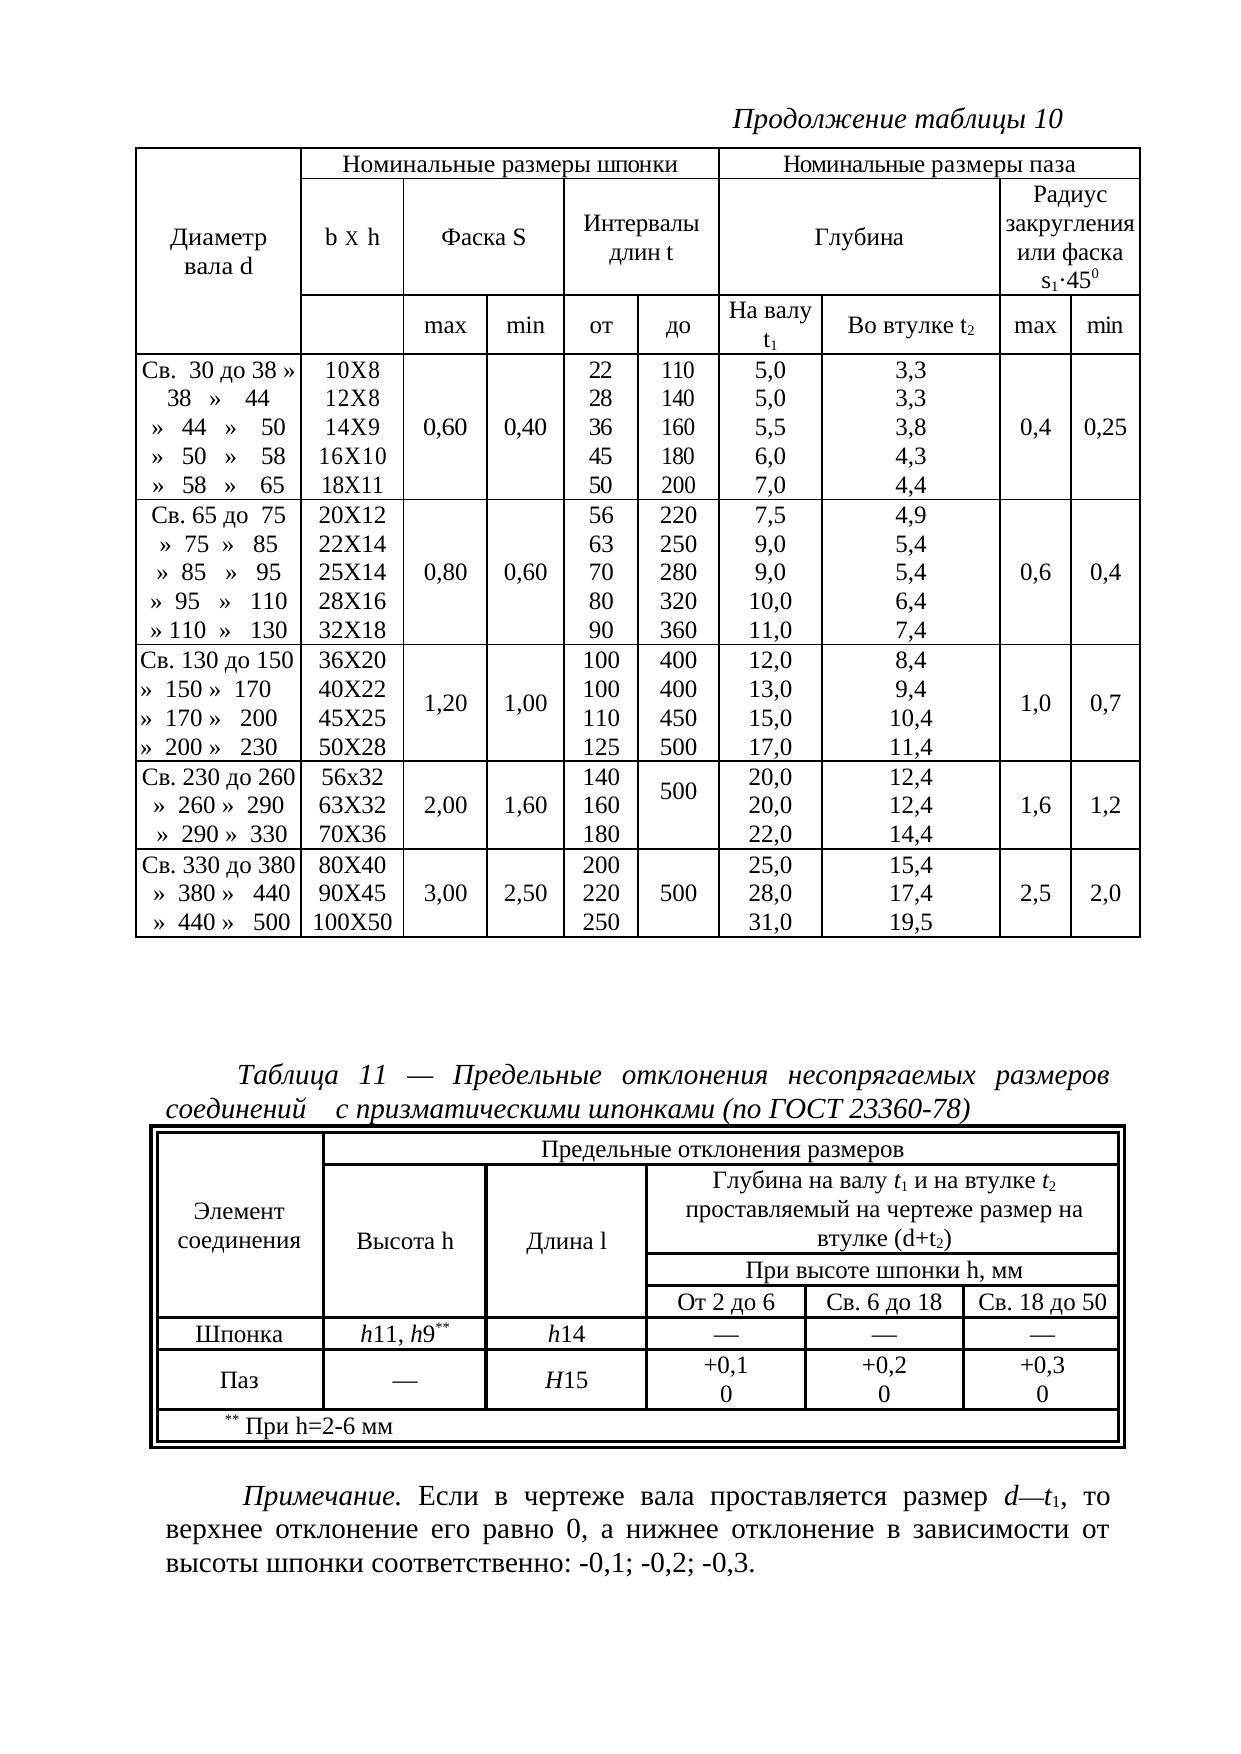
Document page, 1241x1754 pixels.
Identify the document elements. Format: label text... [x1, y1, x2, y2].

table_header Диаметр вала d [137, 149, 300, 353]
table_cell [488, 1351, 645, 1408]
table_cell 1,20 [404, 645, 486, 760]
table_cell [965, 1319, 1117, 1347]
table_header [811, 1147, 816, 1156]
table_cell до [639, 296, 718, 353]
table_header Номинальные размеры паза [720, 149, 1139, 177]
table_header Номинальные размеры шпонки [302, 149, 718, 177]
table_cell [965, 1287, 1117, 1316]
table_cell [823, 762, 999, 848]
table_cell 36X20 40X22 45X25 50X28 [302, 645, 403, 760]
table_cell 400 400 450 500 [639, 645, 718, 760]
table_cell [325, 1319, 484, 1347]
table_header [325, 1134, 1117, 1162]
table_cell 0,4 [1001, 355, 1070, 498]
table_cell 0,60 [488, 500, 563, 644]
table_cell 0,6 [1001, 500, 1070, 644]
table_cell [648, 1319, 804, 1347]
table_cell b X h [302, 179, 403, 294]
table_cell 5,0 5,0 5,5 6,0 7,0 [720, 355, 821, 498]
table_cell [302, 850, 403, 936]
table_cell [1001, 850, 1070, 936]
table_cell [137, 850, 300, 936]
table_cell 4,9 5,4 5,4 6,4 7,4 [823, 500, 999, 644]
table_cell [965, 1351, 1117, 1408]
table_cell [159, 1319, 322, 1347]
table_cell 0,4 [1072, 500, 1139, 644]
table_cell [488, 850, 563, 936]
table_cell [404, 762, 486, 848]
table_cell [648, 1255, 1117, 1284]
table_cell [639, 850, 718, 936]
table_cell На валу t1 [720, 296, 821, 353]
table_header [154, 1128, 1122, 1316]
table_cell 12,0 13,0 15,0 17,0 [720, 645, 821, 760]
table_cell 0,7 [1072, 645, 1139, 760]
text Примечание. Если в чертеже вала проставляется размер d—t1, то верхнее отклонение его равно 0, а нижнее отклонение в зависимости от высоты шпонки соответственно: -0,1; -0,2; -0,3. [165, 1478, 1110, 1579]
table_cell Св. 30 до 38 » 38 » 44 » 44 » 50 » 50 » 58 » 58 » 65 [137, 355, 300, 498]
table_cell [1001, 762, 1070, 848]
table_cell 1,00 [488, 645, 563, 760]
text Таблица 11 — Предельные отклонения несопрягаемых размеров соединений с призматическими шпонками (по ГОСТ 23360-78) [165, 1057, 1110, 1124]
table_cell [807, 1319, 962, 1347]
table_cell min [488, 296, 563, 353]
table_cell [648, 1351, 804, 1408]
table_cell Фаска S [404, 179, 563, 294]
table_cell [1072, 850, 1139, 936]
table_cell min [1072, 296, 1139, 353]
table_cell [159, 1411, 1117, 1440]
table_cell 8,4 9,4 10,4 11,4 [823, 645, 999, 760]
table_cell 7,5 9,0 9,0 10,0 11,0 [720, 500, 821, 644]
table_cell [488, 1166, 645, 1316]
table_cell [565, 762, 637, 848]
table_cell Глубина [720, 179, 999, 294]
table_cell 220 250 280 320 360 [639, 500, 718, 644]
table_cell 10X8 12X8 14X9 16X10 18Х11 [302, 355, 403, 498]
table_cell 110 140 160 180 200 [639, 355, 718, 498]
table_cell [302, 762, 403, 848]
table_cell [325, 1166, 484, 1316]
table_cell 100 100 110 125 [565, 645, 637, 760]
table_cell 0,80 [404, 500, 486, 644]
table_cell Во втулке t2 [823, 296, 999, 353]
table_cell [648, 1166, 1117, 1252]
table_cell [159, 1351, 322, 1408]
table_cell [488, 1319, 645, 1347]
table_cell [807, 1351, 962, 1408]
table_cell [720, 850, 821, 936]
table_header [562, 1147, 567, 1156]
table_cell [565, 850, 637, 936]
table_cell от [565, 296, 637, 353]
table_cell 22 28 36 45 50 [565, 355, 637, 498]
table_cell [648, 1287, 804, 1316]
table_cell 56 63 70 80 90 [565, 500, 637, 644]
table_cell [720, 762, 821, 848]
table_cell Св. 65 до 75 » 75 » 85 » 85 » 95 » 95 » 110 » 110 » 130 [137, 500, 300, 644]
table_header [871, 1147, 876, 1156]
table_cell Св. 230 до 260 » 260 » 290 » 290 » 330 [137, 762, 300, 848]
table_cell 1,0 [1001, 645, 1070, 760]
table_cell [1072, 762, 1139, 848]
table_cell 0,60 [404, 355, 486, 498]
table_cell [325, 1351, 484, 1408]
text Продолжение таблицы 10 [165, 101, 1110, 135]
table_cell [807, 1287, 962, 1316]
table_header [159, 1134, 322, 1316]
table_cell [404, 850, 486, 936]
table_cell max [1001, 296, 1070, 353]
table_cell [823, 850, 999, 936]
table_cell Интервалы длин t [565, 179, 718, 294]
table_cell max [404, 296, 486, 353]
table_cell Радиус закругления или фаска s1·450 [1001, 179, 1139, 294]
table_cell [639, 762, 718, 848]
table_cell 0,25 [1072, 355, 1139, 498]
table_cell 20X12 22X14 25X14 28Х16 32Х18 [302, 500, 403, 644]
table_cell 0,40 [488, 355, 563, 498]
table_cell Св. 130 до 150 » 150 » 170 » 170 » 200 » 200 » 230 [137, 645, 300, 760]
table_cell [302, 296, 403, 353]
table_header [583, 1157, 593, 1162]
table_cell 3,3 3,3 3,8 4,3 4,4 [823, 355, 999, 498]
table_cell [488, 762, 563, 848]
